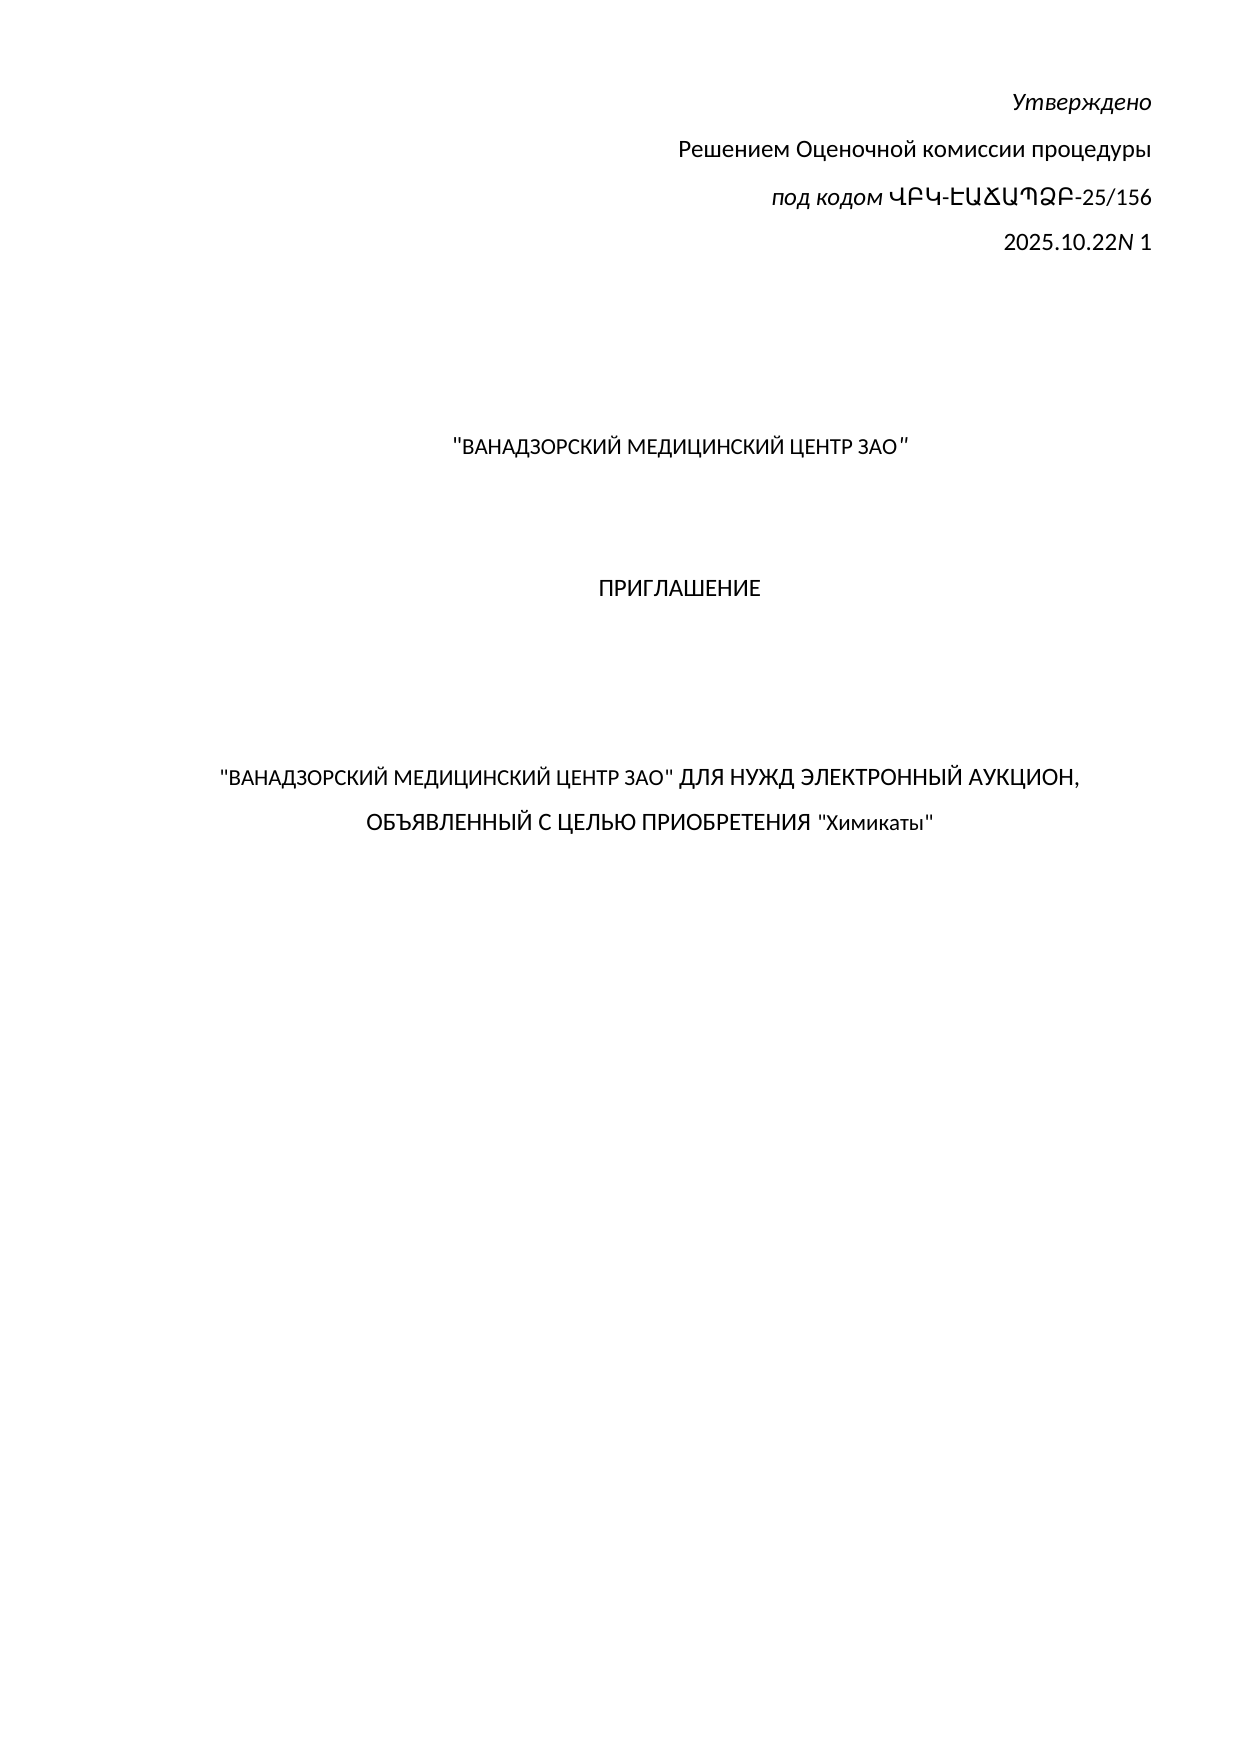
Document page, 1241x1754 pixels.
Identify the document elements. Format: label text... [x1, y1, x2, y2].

text ОБЪЯВЛЕННЫЙ С ЦЕЛЬЮ ПРИОБРЕТЕНИЯ "Химикаты" [148, 807, 1152, 837]
text ПРИГЛАШЕНИЕ [148, 572, 1152, 603]
text "ВАНАДЗОРСКИЙ МЕДИЦИНСКИЙ ЦЕНТР ЗАО" ДЛЯ НУЖД ЭЛЕКТРОННЫЙ АУКЦИОН, [148, 761, 1152, 791]
text Утверждено [148, 86, 1152, 117]
text под кодом ՎԲԿ-ԷԱՃԱՊՁԲ-25/156 2025.10.22 N 1 [148, 181, 1152, 257]
text Решением Оценочной комиссии процедуры [148, 134, 1152, 164]
text "ВАНАДЗОРСКИЙ МЕДИЦИНСКИЙ ЦЕНТР ЗАО" [148, 431, 1152, 461]
